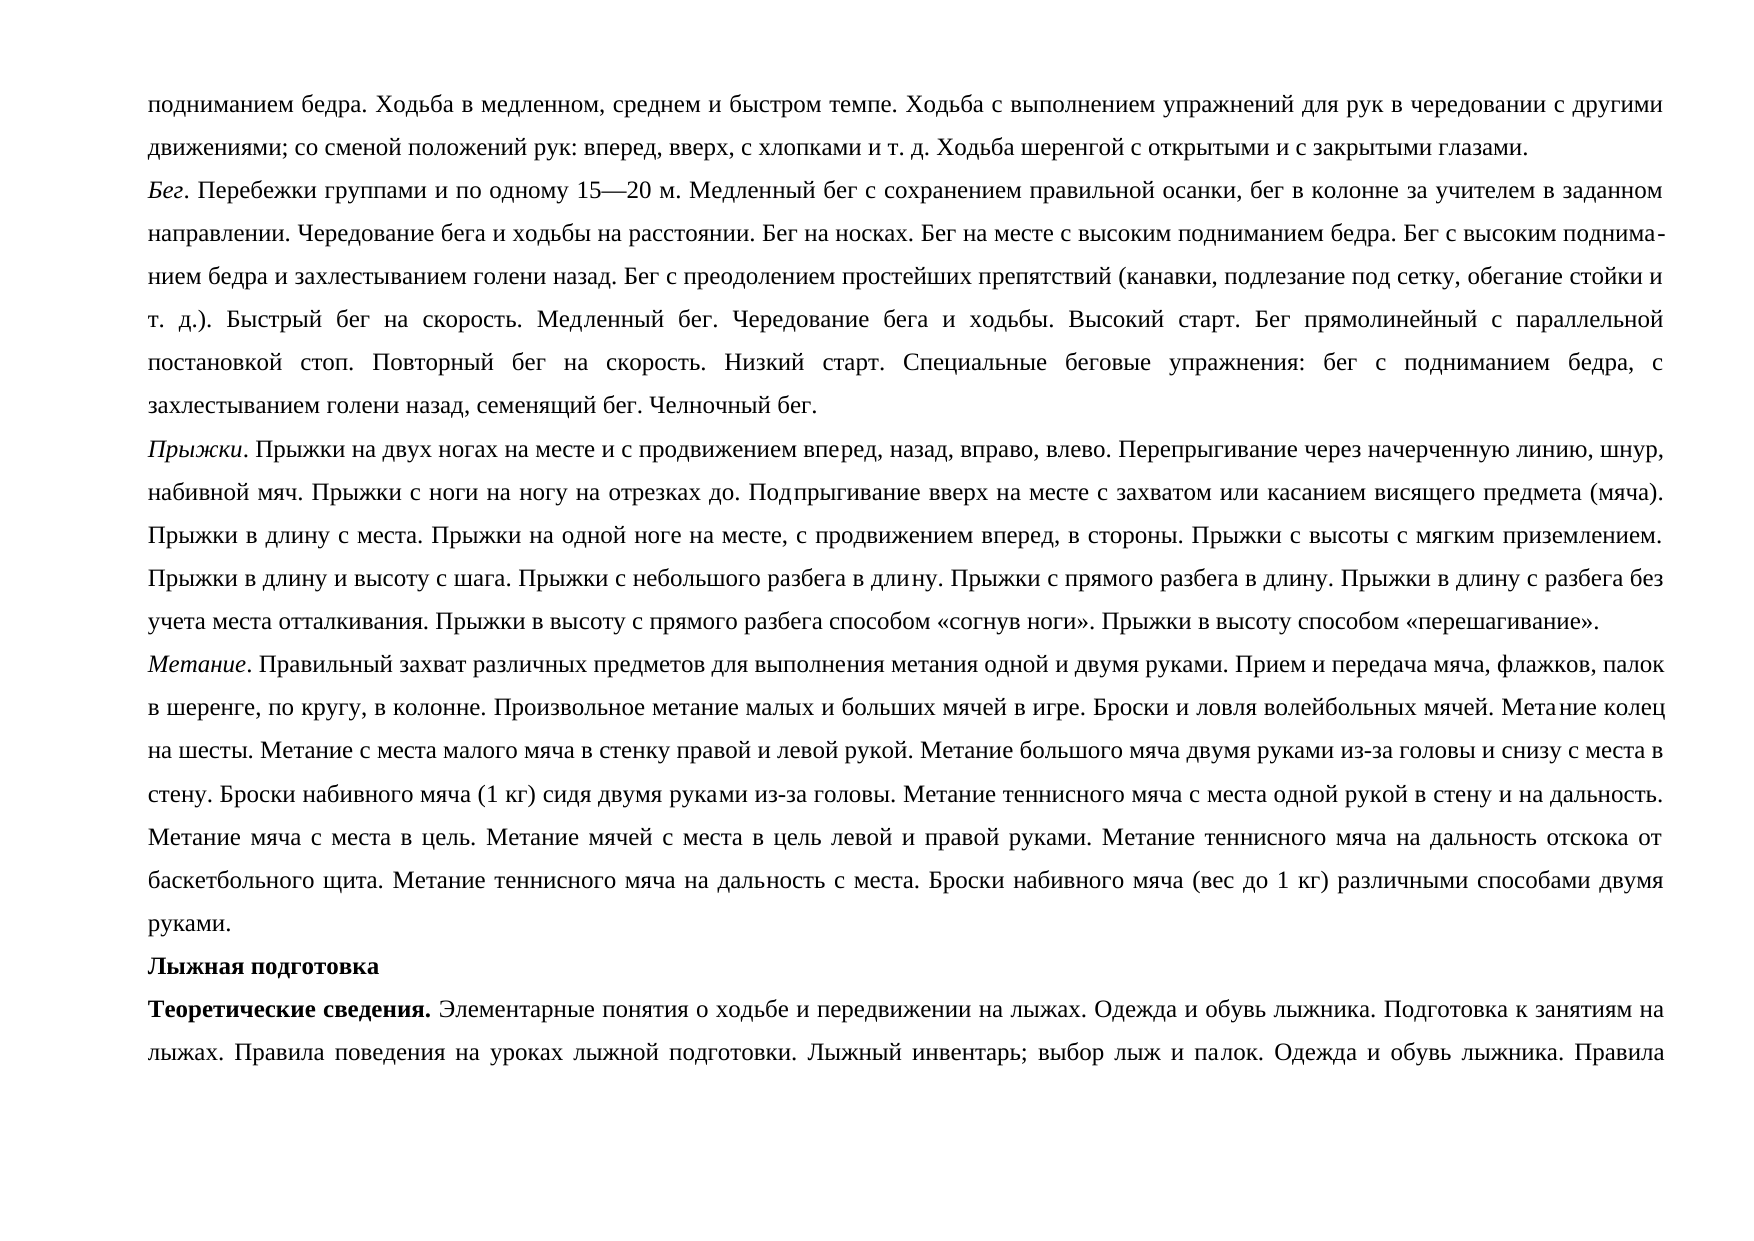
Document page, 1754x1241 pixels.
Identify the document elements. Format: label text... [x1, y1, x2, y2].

text Метание. Правильный захват различных предметов для выполнения метания одной и двумя руками. Прием и передача мяча, флажков, палок в шеренге, по кругу, в колонне. Произвольное метание малых и больших мячей в игре. Броски и ловля волейбольных мячей. Метание колец на шесты. Метание с места малого мяча в стенку правой и левой рукой. Метание большого мяча двумя руками из-за головы и снизу с места в стену. Броски набивного мяча (1 кг) сидя двумя руками из-за головы. Метание теннисного мяча с места одной рукой в стену и на дальность. Метание мяча с места в цель. Метание мячей с места в цель левой и правой руками. Метание теннисного мяча на дальность отскока от баскетбольного щита. Метание теннисного мяча на дальность с места. Броски набивного мяча (вес до 1 кг) различными способами двумя руками. [148, 649, 1665, 937]
text Прыжки. Прыжки на двух ногах на месте и с продвижением вперед, назад, вправо, влево. Перепрыгивание через начерченную линию, шнур, набивной мяч. Прыжки с ноги на ногу на отрезках до. Подпрыгивание вверх на месте с захватом или касанием висящего предмета (мяча). Прыжки в длину с места. Прыжки на одной ноге на месте, с продвижением вперед, в стороны. Прыжки с высоты с мягким приземлением. Прыжки в длину и высоту с шага. Прыжки с небольшого разбега в длину. Прыжки с прямого разбега в длину. Прыжки в длину с разбега без учета места отталкивания. Прыжки в высоту с прямого разбега способом «согнув ноги». Прыжки в высоту способом «перешагивание». [148, 434, 1665, 635]
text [148, 89, 1665, 161]
text Лыжная подготовка [148, 951, 1665, 980]
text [148, 994, 1665, 1066]
text Бег. Перебежки группами и по одному 15—20 м. Медленный бег с сохранением правильной осанки, бег в колонне за учителем в заданном направлении. Чередование бега и ходьбы на расстоянии. Бег на носках. Бег на месте с высоким подниманием бедра. Бег с высоким подниманием бедра и захлестыванием голени назад. Бег с преодолением простейших препятствий (канавки, подлезание под сетку, обегание стойки и т. д.). Быстрый бег на скорость. Медленный бег. Чередование бега и ходьбы. Высокий старт. Бег прямолинейный с параллельной постановкой стоп. Повторный бег на скорость. Низкий старт. Специальные беговые упражнения: бег с подниманием бедра, с захлестыванием голени назад, семенящий бег. Челночный бег. [148, 175, 1665, 419]
